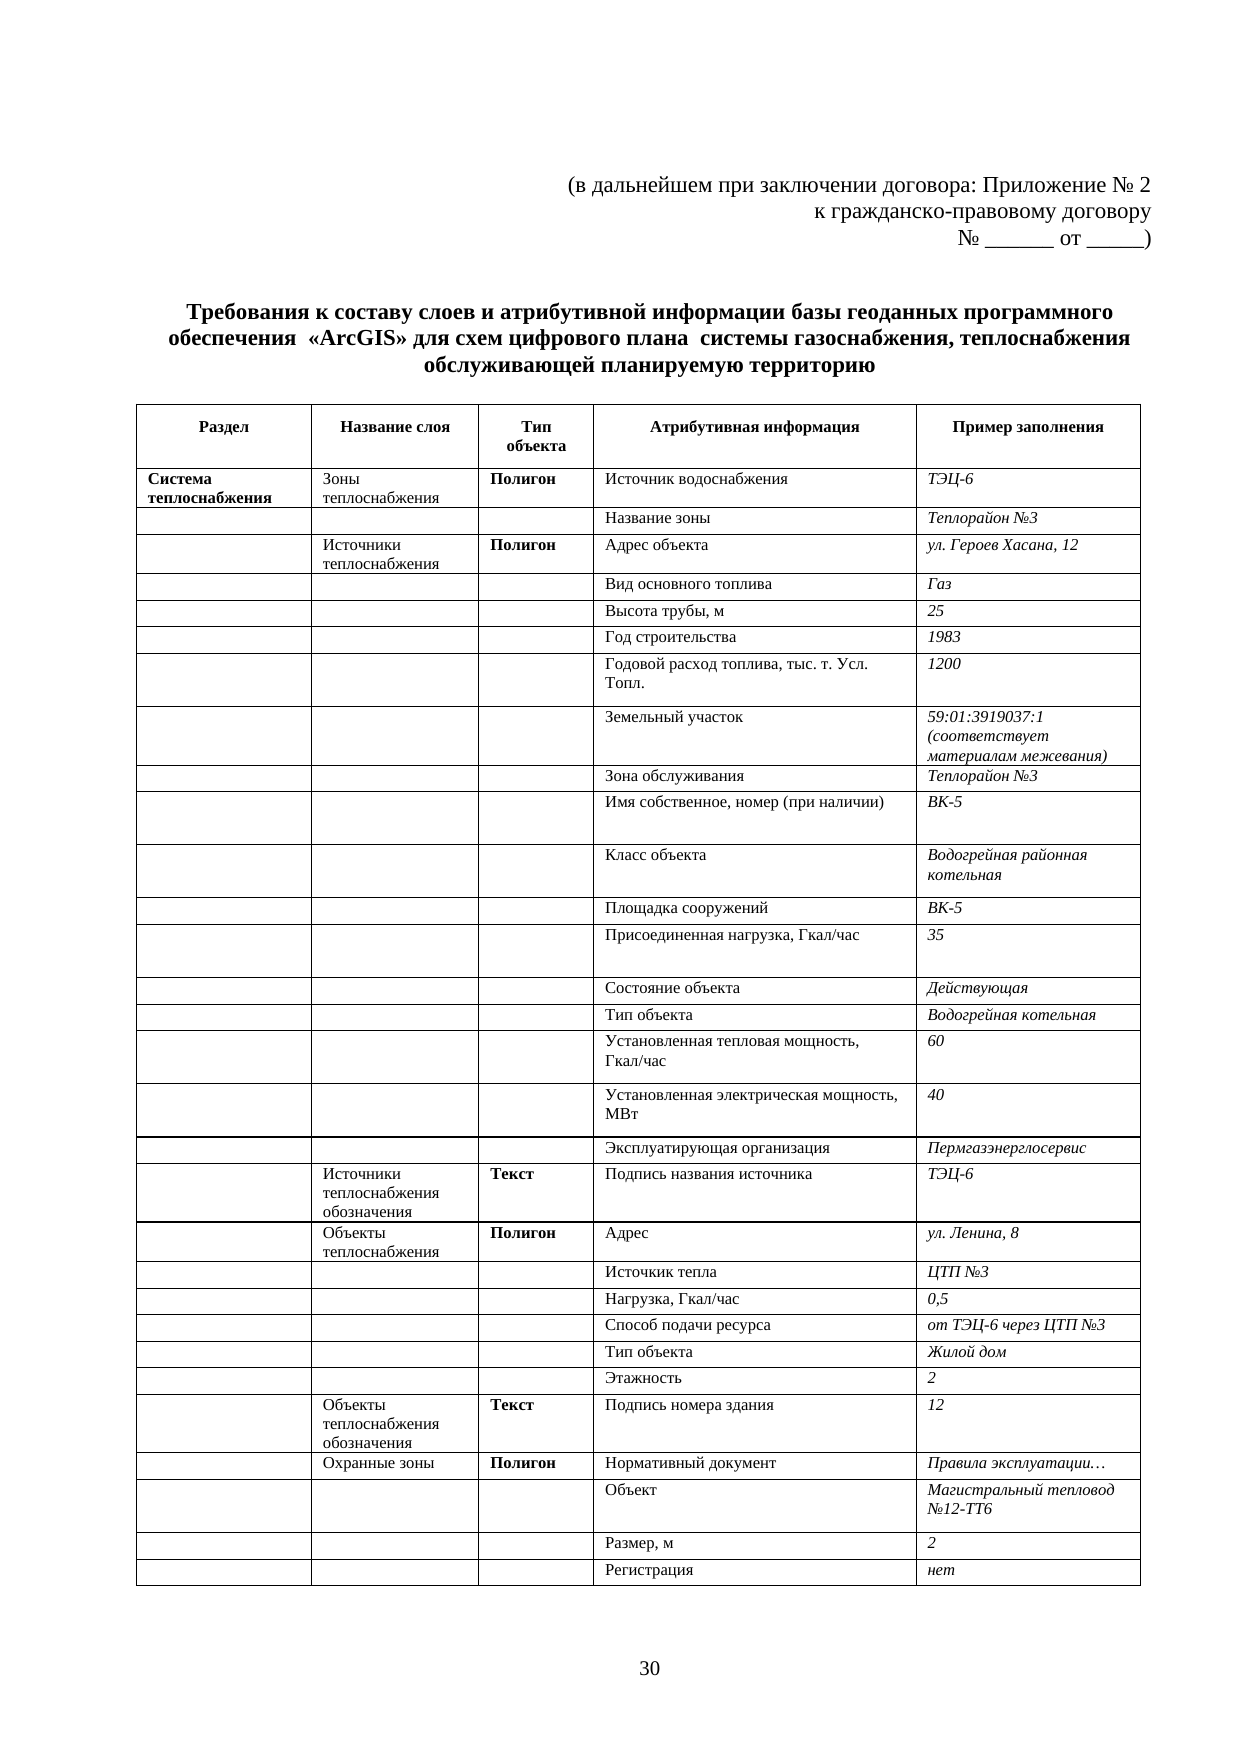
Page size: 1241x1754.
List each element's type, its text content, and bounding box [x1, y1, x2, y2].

table_cell ТЭЦ-6 [917, 469, 1140, 507]
table_cell [137, 1480, 311, 1532]
table_cell Водогрейная районная котельная [917, 845, 1140, 897]
table_cell Действующая [917, 978, 1140, 1003]
table_cell [137, 1084, 311, 1136]
table_cell Полигон [479, 469, 593, 507]
table_cell [312, 1138, 478, 1163]
table_header Тип объекта [479, 405, 593, 468]
table_cell Полигон [479, 1223, 593, 1261]
table_cell Способ подачи ресурса [594, 1315, 916, 1341]
table_cell Вид основного топлива [594, 574, 916, 600]
table_cell Состояние объекта [594, 978, 916, 1003]
table_cell Источники теплоснабжения [312, 535, 478, 573]
table_cell Источники теплоснабжения обозначения [312, 1164, 478, 1221]
table_header Атрибутивная информация [594, 405, 916, 468]
table_cell [137, 654, 311, 706]
table_cell Размер, м [594, 1533, 916, 1558]
table_cell [479, 898, 593, 924]
table_cell 0,5 [917, 1289, 1140, 1314]
table_cell Присоединенная нагрузка, Гкал/час [594, 925, 916, 977]
table_cell Текст [479, 1164, 593, 1221]
table_cell Объект [594, 1480, 916, 1532]
table_cell Жилой дом [917, 1342, 1140, 1367]
table_cell [479, 1262, 593, 1287]
table_cell [137, 1164, 311, 1221]
table_cell [312, 707, 478, 764]
table_cell [312, 574, 478, 600]
table_cell [479, 1138, 593, 1163]
table_cell [312, 925, 478, 977]
table_cell [137, 707, 311, 764]
table_cell [479, 508, 593, 534]
table_cell [137, 1223, 311, 1261]
table_cell Регистрация [594, 1560, 916, 1585]
table_cell [137, 766, 311, 791]
table_cell Система теплоснабжения [137, 469, 311, 507]
table_cell Установленная электрическая мощность, МВт [594, 1084, 916, 1136]
table_cell [312, 627, 478, 653]
table_cell [312, 1084, 478, 1136]
table_cell [312, 601, 478, 626]
table_cell Зона обслуживания [594, 766, 916, 791]
table_header Раздел [137, 405, 311, 468]
table_cell [479, 654, 593, 706]
table_cell Магистральный тепловод №12-ТТ6 [917, 1480, 1140, 1532]
table_cell [312, 1315, 478, 1341]
text № ______ от _____) [148, 223, 1152, 250]
table_cell Правила эксплуатации… [917, 1453, 1140, 1479]
table_cell [137, 1560, 311, 1585]
table_cell Адрес [594, 1223, 916, 1261]
table_cell Зоны теплоснабжения [312, 469, 478, 507]
table_cell [479, 1315, 593, 1341]
table_header Пример заполнения [917, 405, 1140, 468]
table_cell [137, 601, 311, 626]
table_cell Источкик тепла [594, 1262, 916, 1287]
table_cell [312, 1005, 478, 1030]
table_cell 25 [917, 601, 1140, 626]
table_cell Объекты теплоснабжения обозначения [312, 1395, 478, 1452]
table_cell Год строительства [594, 627, 916, 653]
table_cell [312, 792, 478, 844]
table_cell Земельный участок [594, 707, 916, 764]
table_cell 1200 [917, 654, 1140, 706]
table_cell [479, 1533, 593, 1558]
table_cell [137, 792, 311, 844]
table_cell Нагрузка, Гкал/час [594, 1289, 916, 1314]
table_cell ВК-5 [917, 792, 1140, 844]
table_cell Установленная тепловая мощность, Гкал/час [594, 1031, 916, 1083]
table_cell [137, 1262, 311, 1287]
table_cell [479, 1560, 593, 1585]
table_cell Теплорайон №3 [917, 508, 1140, 534]
table_cell [479, 845, 593, 897]
text Требования к составу слоев и атрибутивной информации базы геоданных программного обеспечения «ArcGIS» для схем цифрового плана системы газоснабжения, теплоснабжения обслуживающей планируемую территорию [148, 298, 1152, 377]
table_cell [137, 1289, 311, 1314]
table_cell 40 [917, 1084, 1140, 1136]
table_cell [479, 766, 593, 791]
table_cell [312, 1480, 478, 1532]
table_cell [479, 574, 593, 600]
table_cell [479, 978, 593, 1003]
table_header Название слоя [312, 405, 478, 468]
table_cell Текст [479, 1395, 593, 1452]
table_cell [137, 627, 311, 653]
table_cell Газ [917, 574, 1140, 600]
table_cell [479, 1005, 593, 1030]
table_cell [479, 1342, 593, 1367]
table_cell Адрес объекта [594, 535, 916, 573]
table_cell Класс объекта [594, 845, 916, 897]
table_cell [137, 898, 311, 924]
table_cell ВК-5 [917, 898, 1140, 924]
table_cell [479, 792, 593, 844]
table_cell [479, 1368, 593, 1394]
table_cell 59:01:3919037:1 (соответствует материалам межевания) [917, 707, 1140, 764]
table_cell Высота трубы, м [594, 601, 916, 626]
table_cell Годовой расход топлива, тыс. т. Усл. Топл. [594, 654, 916, 706]
table_cell [312, 1031, 478, 1083]
table_cell Тип объекта [594, 1005, 916, 1030]
table_cell [479, 601, 593, 626]
table_cell Нормативный документ [594, 1453, 916, 1479]
table_cell Эксплуатирующая организация [594, 1138, 916, 1163]
table_cell Теплорайон №3 [917, 766, 1140, 791]
table_cell [137, 978, 311, 1003]
table_cell Тип объекта [594, 1342, 916, 1367]
table_cell [479, 1031, 593, 1083]
table_cell [137, 1368, 311, 1394]
table_cell 35 [917, 925, 1140, 977]
table_cell [137, 845, 311, 897]
table_cell [137, 1031, 311, 1083]
table_cell ТЭЦ-6 [917, 1164, 1140, 1221]
table_cell [312, 1289, 478, 1314]
table_cell [312, 845, 478, 897]
table_cell Водогрейная котельная [917, 1005, 1140, 1030]
table_cell [137, 1453, 311, 1479]
table_cell [312, 654, 478, 706]
table_cell [312, 1262, 478, 1287]
table_cell Пермгазэнерглосервис [917, 1138, 1140, 1163]
table_cell [137, 1005, 311, 1030]
table_cell [137, 508, 311, 534]
table_cell Название зоны [594, 508, 916, 534]
table_cell 1983 [917, 627, 1140, 653]
table_cell Охранные зоны [312, 1453, 478, 1479]
table_cell [479, 627, 593, 653]
table_cell [137, 1138, 311, 1163]
table_cell [137, 535, 311, 573]
text (в дальнейшем при заключении договора: Приложение № 2 [148, 171, 1152, 197]
table_cell [479, 1480, 593, 1532]
table_cell [312, 508, 478, 534]
table_cell [479, 1289, 593, 1314]
table_cell [312, 978, 478, 1003]
table_cell [479, 1084, 593, 1136]
table_cell [137, 574, 311, 600]
table_cell Источник водоснабжения [594, 469, 916, 507]
table_cell 12 [917, 1395, 1140, 1452]
table_cell [312, 1560, 478, 1585]
table_cell Объекты теплоснабжения [312, 1223, 478, 1261]
table_cell Подпись номера здания [594, 1395, 916, 1452]
table_cell 2 [917, 1368, 1140, 1394]
table_cell [137, 1533, 311, 1558]
table_cell Подпись названия источника [594, 1164, 916, 1221]
table_cell 2 [917, 1533, 1140, 1558]
table_cell [312, 1533, 478, 1558]
table_cell [479, 925, 593, 977]
table_cell [137, 925, 311, 977]
table_cell Имя собственное, номер (при наличии) [594, 792, 916, 844]
text к гражданско-правовому договору [148, 197, 1152, 223]
table_cell 60 [917, 1031, 1140, 1083]
table_cell ЦТП №3 [917, 1262, 1140, 1287]
table_cell [137, 1395, 311, 1452]
table_cell нет [917, 1560, 1140, 1585]
table_cell [312, 1368, 478, 1394]
table_cell [137, 1315, 311, 1341]
table_cell [312, 766, 478, 791]
table_cell Площадка сооружений [594, 898, 916, 924]
table_cell от ТЭЦ-6 через ЦТП №3 [917, 1315, 1140, 1341]
table_cell Этажность [594, 1368, 916, 1394]
table_cell Полигон [479, 535, 593, 573]
table_cell ул. Героев Хасана, 12 [917, 535, 1140, 573]
table_cell ул. Ленина, 8 [917, 1223, 1140, 1261]
table_cell Полигон [479, 1453, 593, 1479]
table_cell [137, 1342, 311, 1367]
table_cell [479, 707, 593, 764]
table_cell [312, 1342, 478, 1367]
table_cell [312, 898, 478, 924]
